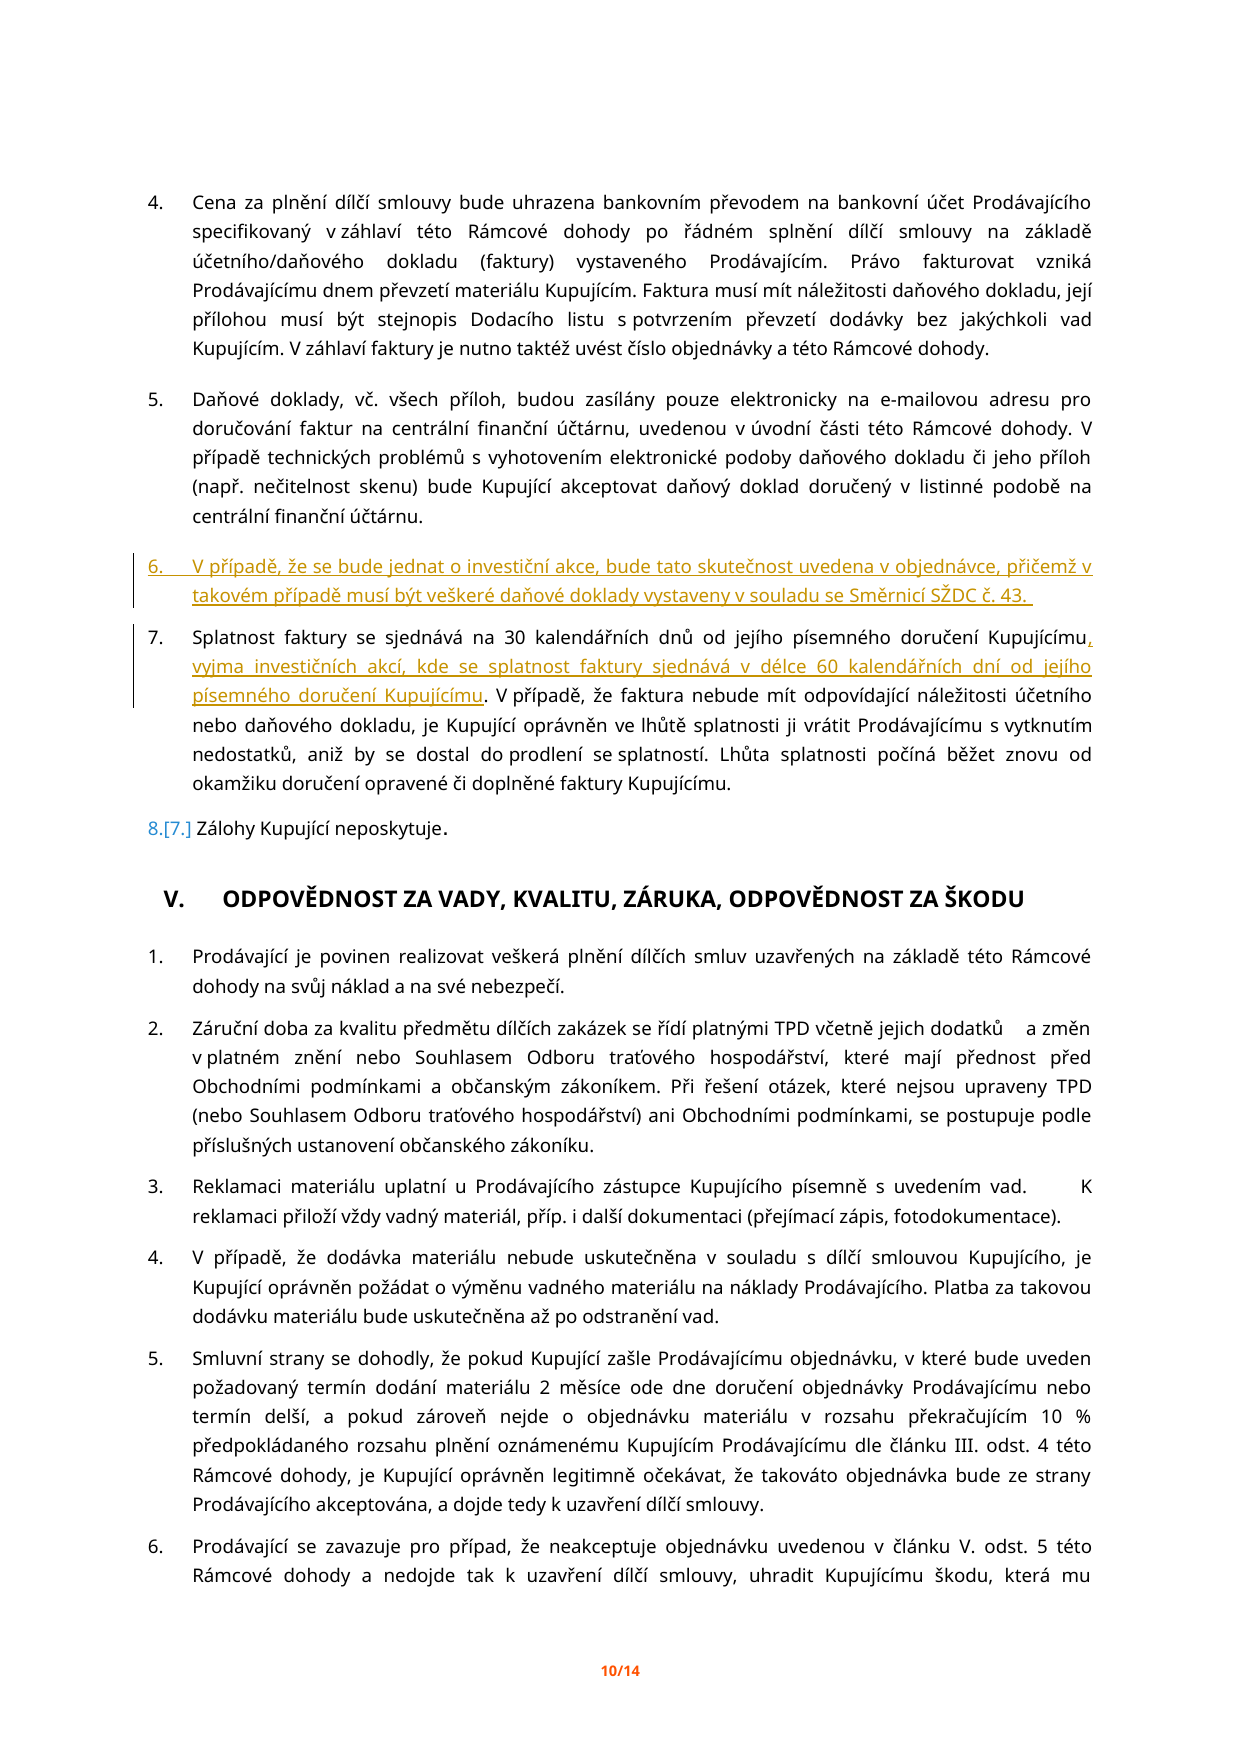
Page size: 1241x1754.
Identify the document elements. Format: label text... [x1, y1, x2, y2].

list Záruční doba za kvalitu předmětu dílčích zakázek se řídí platnými TPD včetně jejich dodatků a změn v platném znění nebo Souhlasem Odboru traťového hospodářství, které mají přednost před Obchodními podmínkami a občanským zákoníkem. Při řešení otázek, které nejsou upraveny TPD (nebo Souhlasem Odboru traťového hospodářství) ani Obchodními podmínkami, se postupuje podle příslušných ustanovení občanského zákoníku. [148, 1015, 1093, 1157]
list Reklamaci materiálu uplatní u Prodávajícího zástupce Kupujícího písemně s uvedením vad. K reklamaci přiloží vždy vadný materiál, příp. i další dokumentaci (přejímací zápis, fotodokumentace). [148, 1174, 1093, 1228]
subtitle Zálohy Kupující neposkytuje. [148, 812, 1093, 841]
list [148, 1533, 1093, 1588]
list Prodávající je povinen realizovat veškerá plnění dílčích smluv uzavřených na základě této Rámcové dohody na svůj náklad a na své nebezpečí. [148, 944, 1093, 998]
subtitle Splatnost faktury se sjednává na 30 kalendářních dnů od jejího písemného doručení Kupujícímu. V případě, že faktura nebude mít odpovídající náležitosti účetního nebo daňového dokladu, je Kupující oprávněn ve lhůtě splatnosti ji vrátit Prodávajícímu s vytknutím nedostatků, aniž by se dostal do prodlení se splatností. Lhůta splatnosti počíná běžet znovu od okamžiku doručení opravené či doplněné faktury Kupujícímu. [148, 624, 1093, 796]
list V případě, že dodávka materiálu nebude uskutečněna v souladu s dílčí smlouvou Kupujícího, je Kupující oprávněn požádat o výměnu vadného materiálu na náklady Prodávajícího. Platba za takovou dodávku materiálu bude uskutečněna až po odstranění vad. [148, 1245, 1093, 1329]
list ODPOVĚDNOST ZA VADY, KVALITU, ZÁRUKA, ODPOVĚDNOST ZA ŠKODU [185, 883, 1093, 914]
list Daňové doklady, vč. všech příloh, budou zasílány pouze elektronicky na e-mailovou adresu pro doručování faktur na centrální finanční účtárnu, uvedenou v úvodní části této Rámcové dohody. V případě technických problémů s vyhotovením elektronické podoby daňového dokladu či jeho příloh (např. nečitelnost skenu) bude Kupující akceptovat daňový doklad doručený v listinné podobě na centrální finanční účtárnu. [148, 386, 1093, 528]
list Cena za plnění dílčí smlouvy bude uhrazena bankovním převodem na bankovní účet Prodávajícího specifikovaný v záhlaví této Rámcové dohody po řádném splnění dílčí smlouvy na základě účetního/daňového dokladu (faktury) vystaveného Prodávajícím. Právo fakturovat vzniká Prodávajícímu dnem převzetí materiálu Kupujícím. Faktura musí mít náležitosti daňového dokladu, její přílohou musí být stejnopis Dodacího listu s potvrzením převzetí dodávky bez jakýchkoli vad Kupujícím. V záhlaví faktury je nutno taktéž uvést číslo objednávky a této Rámcové dohody. [148, 189, 1093, 361]
list Smluvní strany se dohodly, že pokud Kupující zašle Prodávajícímu objednávku, v které bude uveden požadovaný termín dodání materiálu 2 měsíce ode dne doručení objednávky Prodávajícímu nebo termín delší, a pokud zároveň nejde o objednávku materiálu v rozsahu překračujícím 10 % předpokládaného rozsahu plnění oznámenému Kupujícím Prodávajícímu dle článku III. odst. 4 této Rámcové dohody, je Kupující oprávněn legitimně očekávat, že takováto objednávka bude ze strany Prodávajícího akceptována, a dojde tedy k uzavření dílčí smlouvy. [148, 1345, 1093, 1517]
